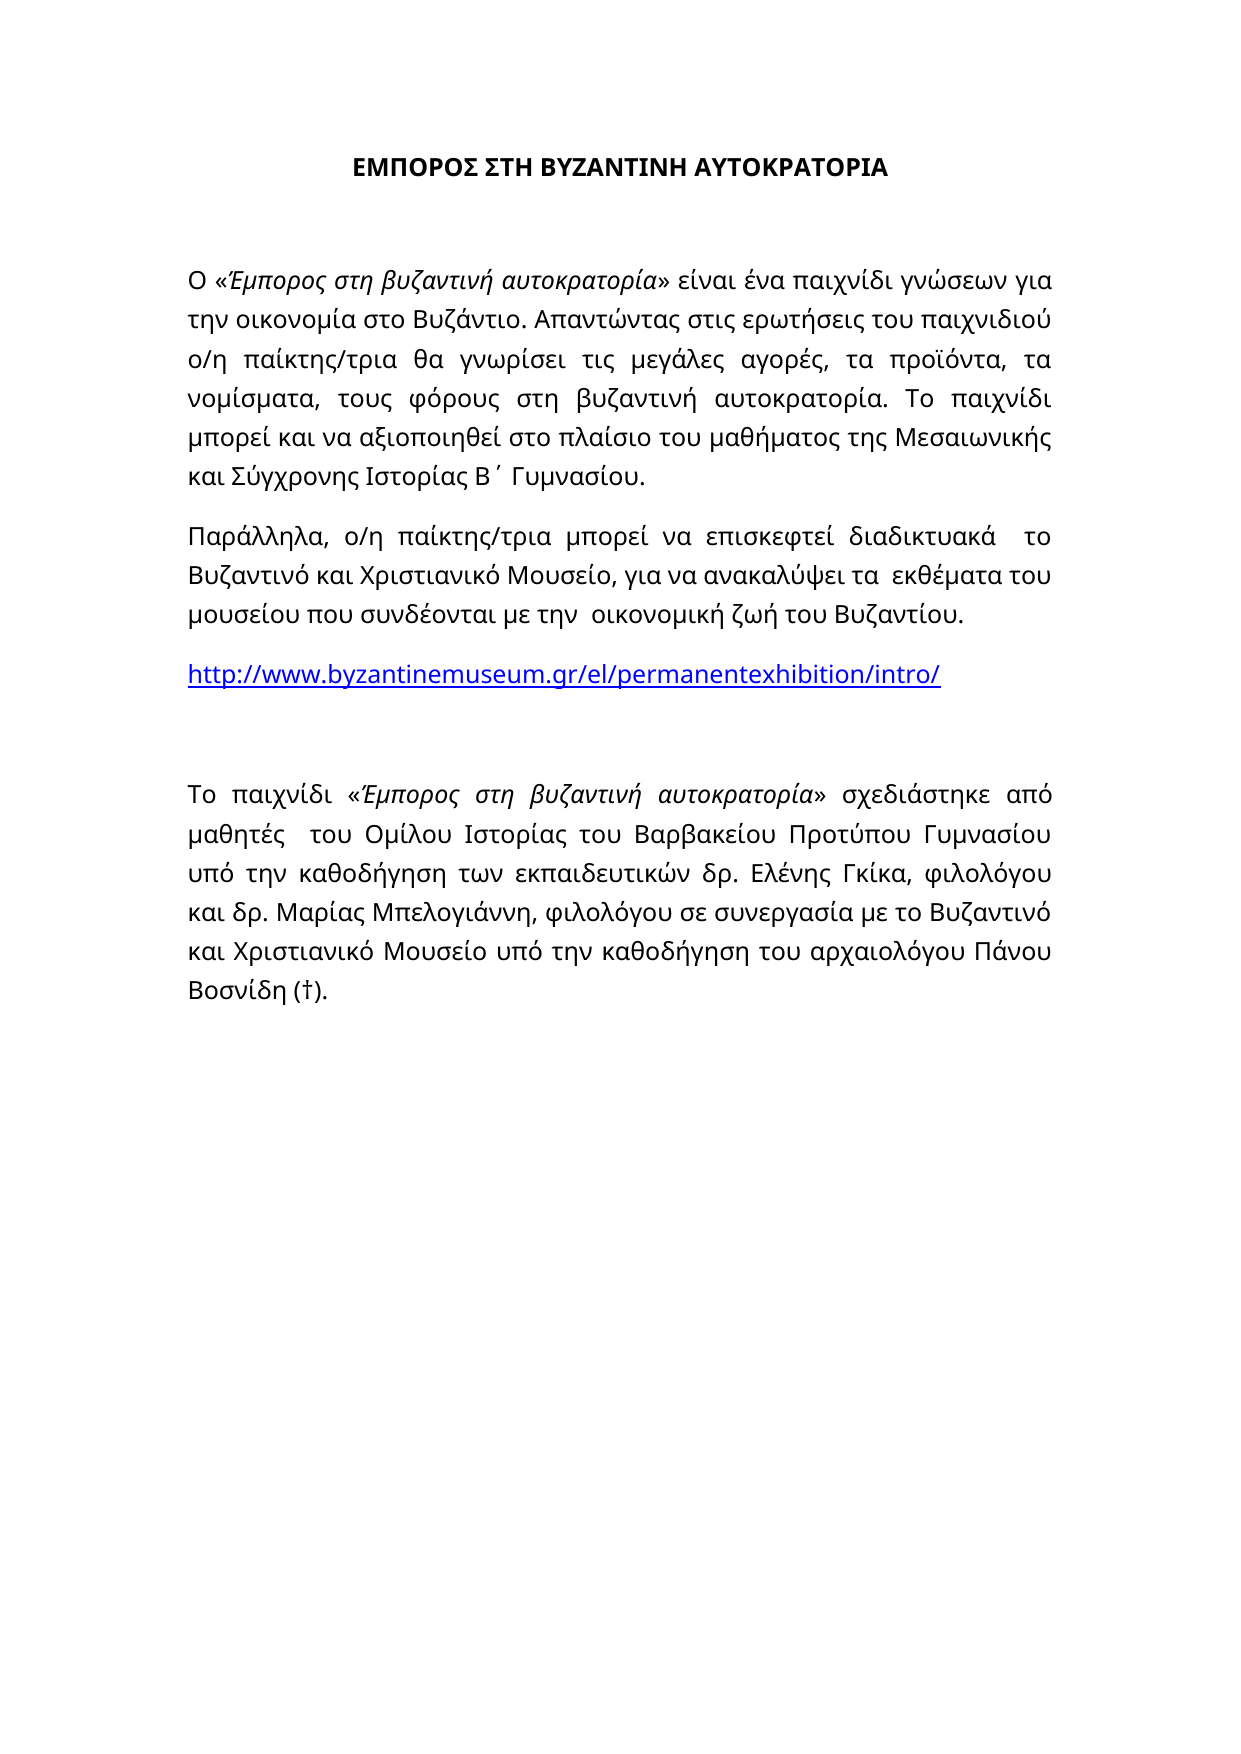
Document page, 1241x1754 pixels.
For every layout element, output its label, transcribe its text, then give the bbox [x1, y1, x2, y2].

text Ο «Έμπορος στη βυζαντινή αυτοκρατορία» είναι ένα παιχνίδι γνώσεων για την οικονομία στο Βυζάντιο. Απαντώντας στις ερωτήσεις του παιχνιδιού ο/η παίκτης/τρια θα γνωρίσει τις μεγάλες αγορές, τα προϊόντα, τα νομίσματα, τους φόρους στη βυζαντινή αυτοκρατορία. Το παιχνίδι μπορεί και να αξιοποιηθεί στο πλαίσιο του μαθήματος της Μεσαιωνικής και Σύγχρονης Ιστορίας Β΄ Γυμνασίου. [187, 263, 1053, 493]
text Το παιχνίδι «Έμπορος στη βυζαντινή αυτοκρατορία» σχεδιάστηκε από μαθητές του Ομίλου Ιστορίας του Βαρβακείου Προτύπου Γυμνασίου υπό την καθοδήγηση των εκπαιδευτικών δρ. Ελένης Γκίκα, φιλολόγου και δρ. Μαρίας Μπελογιάννη, φιλολόγου σε συνεργασία με το Βυζαντινό και Χριστιανικό Μουσείο υπό την καθοδήγηση του αρχαιολόγου Πάνου Βοσνίδη (†). [187, 777, 1053, 1007]
text Παράλληλα, ο/η παίκτης/τρια μπορεί να επισκεφτεί διαδικτυακά το Βυζαντινό και Χριστιανικό Μουσείο, για να ανακαλύψει τα εκθέματα του μουσείου που συνδέονται με την οικονομική ζωή του Βυζαντίου. [187, 519, 1053, 631]
text ΕΜΠΟΡΟΣ ΣΤΗ ΒΥΖΑΝΤΙΝΗ ΑΥΤΟΚΡΑΤΟΡΙΑ [187, 150, 1053, 184]
text http://www.byzantinemuseum.gr/el/permanentexhibition/intro/ [187, 657, 1053, 691]
